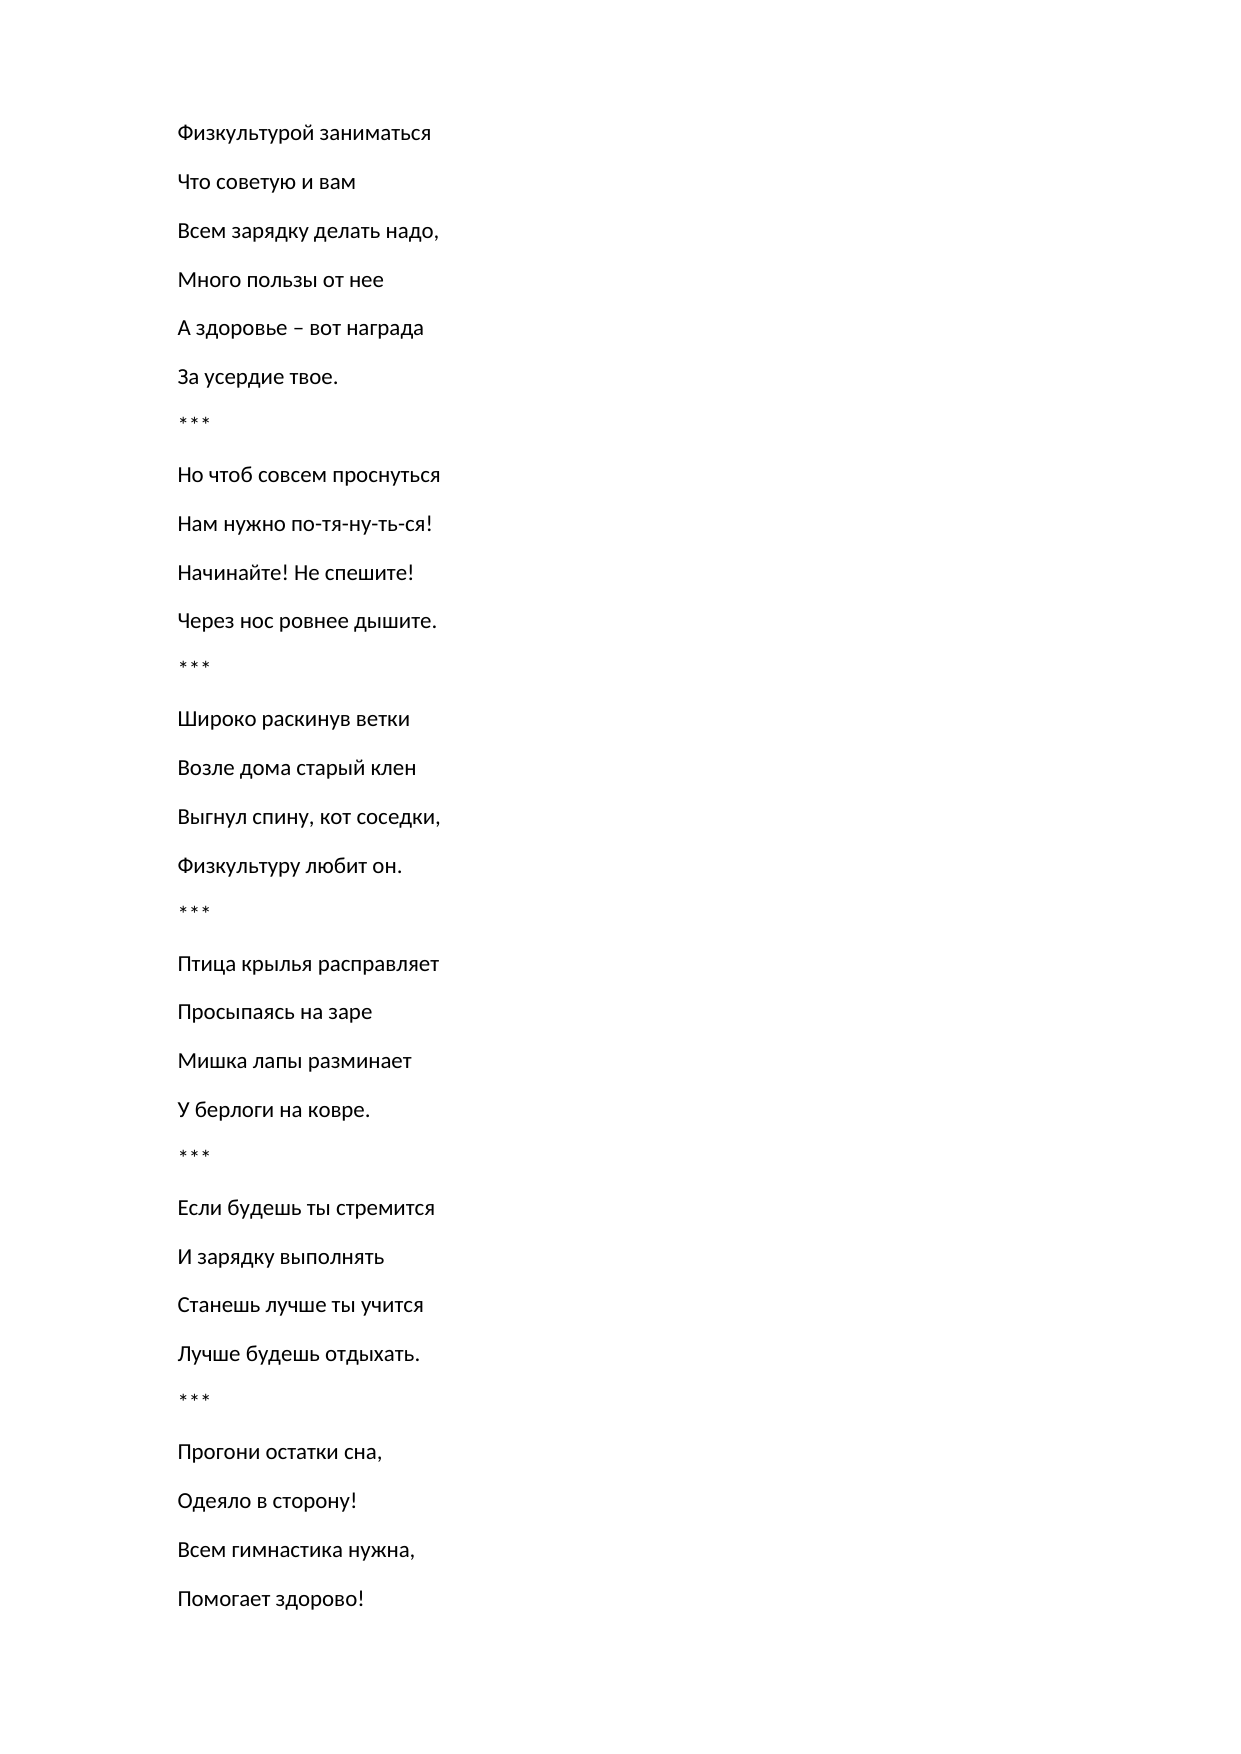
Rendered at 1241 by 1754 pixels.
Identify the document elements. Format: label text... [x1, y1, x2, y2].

text Всем гимнастика нужна, [177, 1535, 1152, 1563]
text Всем зарядку делать надо, [177, 216, 1152, 244]
text Начинайте! Не спешите! [177, 558, 1152, 586]
text Физкультурой заниматься [177, 118, 1152, 146]
text Мишка лапы разминает [177, 1046, 1152, 1074]
text Одеяло в сторону! [177, 1486, 1152, 1514]
text Птица крылья расправляет [177, 949, 1152, 977]
text Но чтоб совсем проснуться [177, 460, 1152, 488]
text Что советую и вам [177, 167, 1152, 195]
text Прогони остатки сна, [177, 1437, 1152, 1465]
text А здоровье – вот награда [177, 313, 1152, 342]
text *** [177, 656, 1152, 683]
text *** [177, 411, 1152, 439]
text Широко раскинув ветки [177, 704, 1152, 732]
text За усердие твое. [177, 362, 1152, 390]
text *** [177, 1388, 1152, 1416]
text У берлоги на ковре. [177, 1095, 1152, 1123]
text *** [177, 1144, 1152, 1172]
text И зарядку выполнять [177, 1242, 1152, 1270]
text Станешь лучше ты учится [177, 1291, 1152, 1319]
text *** [177, 900, 1152, 928]
text Нам нужно по-тя-ну-ть-ся! [177, 509, 1152, 537]
text Если будешь ты стремится [177, 1193, 1152, 1221]
text Много пользы от нее [177, 265, 1152, 293]
text Через нос ровнее дышите. [177, 607, 1152, 635]
text Помогает здорово! [177, 1584, 1152, 1612]
text Физкультуру любит он. [177, 851, 1152, 879]
text Лучше будешь отдыхать. [177, 1339, 1152, 1367]
text Выгнул спину, кот соседки, [177, 802, 1152, 830]
text Просыпаясь на заре [177, 997, 1152, 1026]
text Возле дома старый клен [177, 753, 1152, 781]
